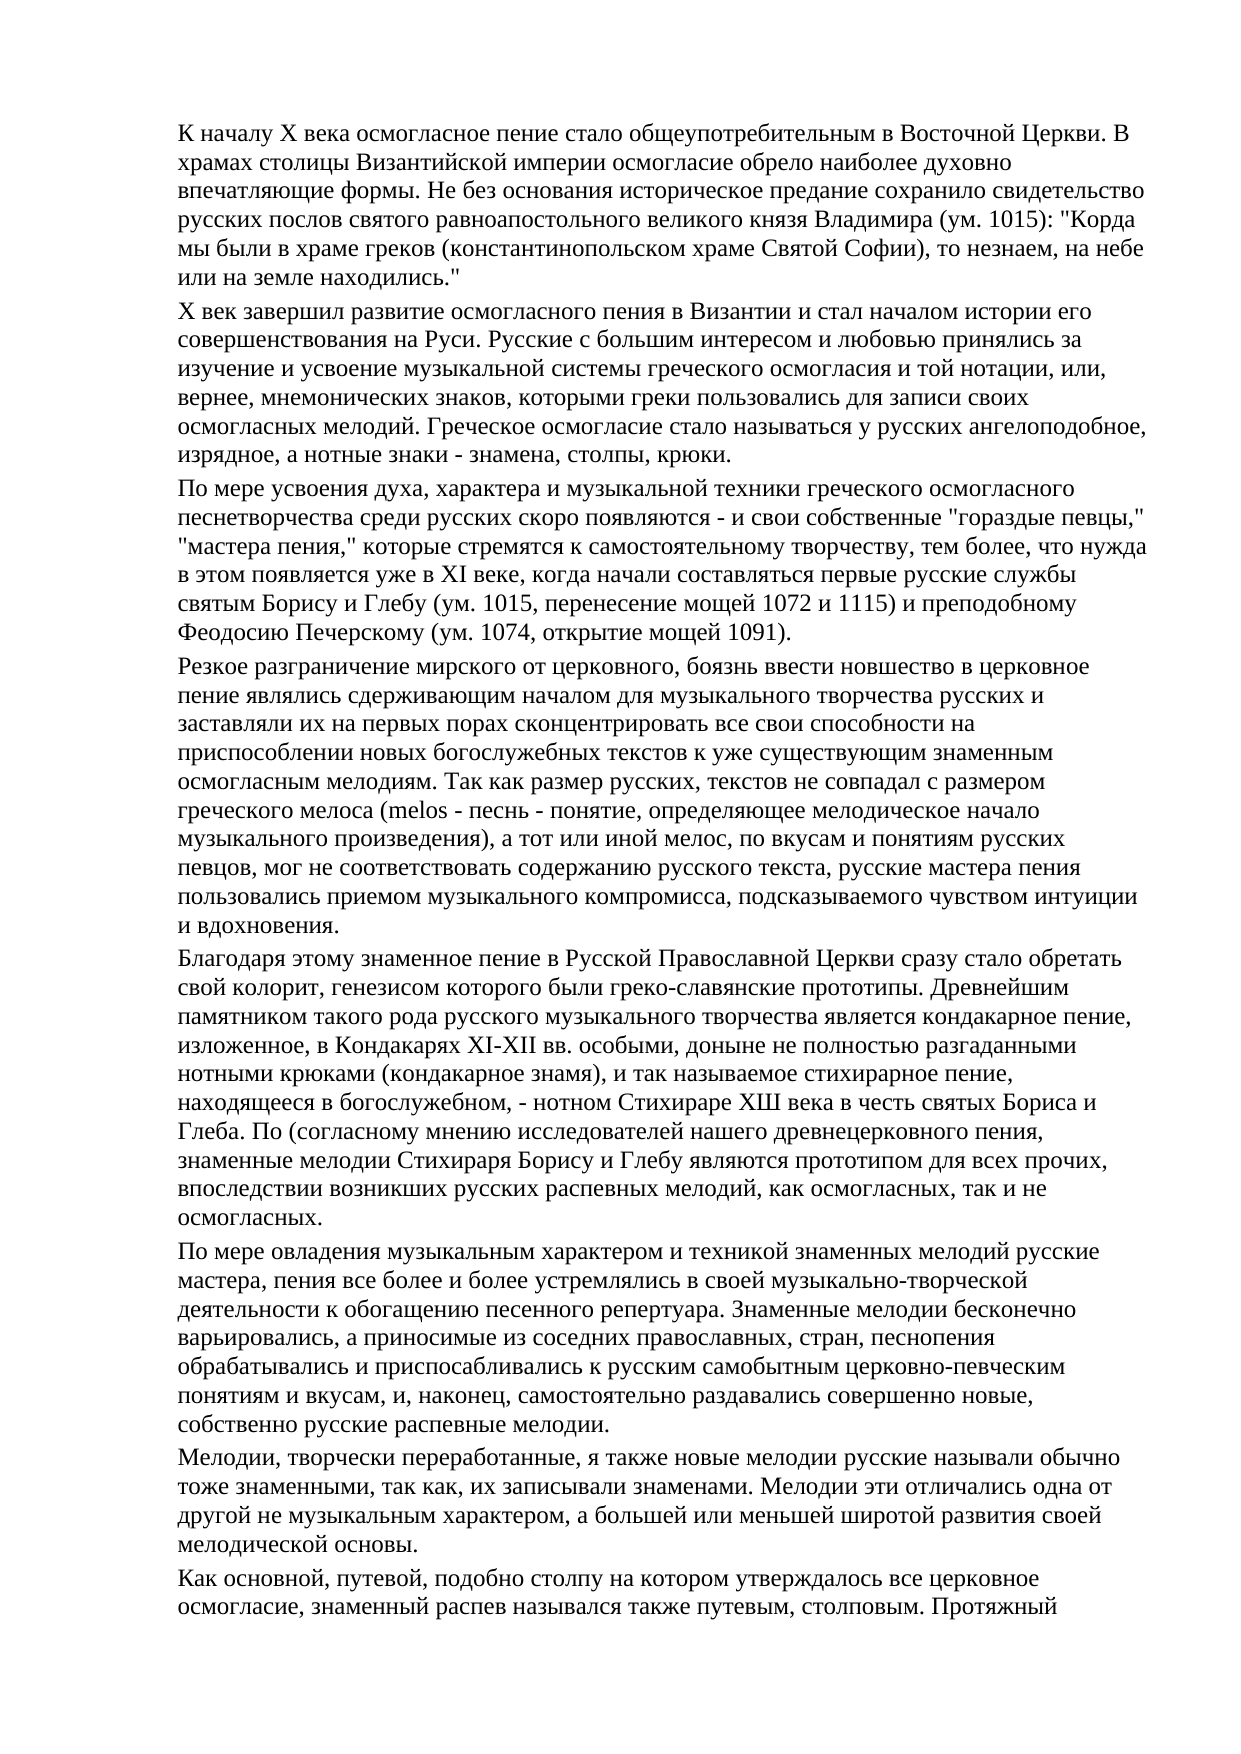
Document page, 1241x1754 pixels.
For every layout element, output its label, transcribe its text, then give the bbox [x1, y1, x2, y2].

text Резкое разграничение мирского от церковного, боязнь ввести новшество в церковное пение являлись сдерживающим началом для музыкального творчества русских и заставляли их на первых порах сконцентрировать все свои способности на приспособлении новых богослужебных текстов к уже существующим знаменным осмогласным мелодиям. Так как размер русских, текстов не совпадал с размером греческого мелоса (melos - песнь - понятие, определяющее мелодическое начало музыкального произведения), а тот или иной мелос, по вкусам и понятиям русских певцов, мог не соответствовать содержанию русского текста, русские мастера пения пользовались приемом музыкального компромисса, подсказываемого чувством интуиции и вдохновения. [177, 651, 1152, 938]
text По мере усвоения духа, характера и музыкальной техники греческого осмогласного песнетворчества среди русских скоро появляются - и свои собственные "гораздые певцы," "мастера пения," которые стремятся к самостоятельному творчеству, тем более, что нужда в этом появляется уже в ХI веке, когда начали составляться первые русские службы святым Борису и Глебу (ум. 1015, перенесение мощей 1072 и 1115) и преподобному Феодосию Печерскому (ум. 1074, открытие мощей 1091). [177, 473, 1152, 646]
text Мелодии, творчески переработанные, я также новые мелодии русские называли обычно тоже знаменными, так как, их записывали знаменами. Мелодии эти отличались одна от другой не музыкальным характером, а большей или меньшей широтой развития своей мелодической основы. [177, 1442, 1152, 1557]
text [177, 1563, 1152, 1620]
text Х век завершил развитие осмогласного пения в Византии и стал началом истории его совершенствования на Руси. Русские с большим интересом и любовью принялись за изучение и усвоение музыкальной системы греческого осмогласия и той нотации, или, вернее, мнемонических знаков, которыми греки пользовались для записи своих осмогласных мелодий. Греческое осмогласие стало называться у русских ангелоподобное, изрядное, а нотные знаки - знамена, столпы, крюки. [177, 296, 1152, 468]
text К началу X века осмогласное пение стало общеупотребительным в Восточной Церкви. В храмах столицы Византийской империи осмогласие обрело наиболее духовно впечатляющие формы. Не без основания историческое предание сохранило свидетельство русских послов святого равноапостольного великого князя Владимира (ум. 1015): "Корда мы были в храме греков (константинопольском храме Святой Софии), то незнаем, на небе или на земле находились." [177, 118, 1152, 291]
text По мере овладения музыкальным характером и техникой знаменных мелодий русские мастера, пения все более и более устремлялись в своей музыкально-творческой деятельности к обогащению песенного репертуара. Знаменные мелодии бесконечно варьировались, а приносимые из соседних православных, стран, песнопения обрабатывались и приспосабливались к русским самобытным церковно-певческим понятиям и вкусам, и, наконец, самостоятельно раздавались совершенно новые, собственно русские распевные мелодии. [177, 1236, 1152, 1437]
text Благодаря этому знаменное пение в Русской Православной Церкви сразу стало обретать свой колорит, генезисом которого были греко-славянские прототипы. Древнейшим памятником такого рода русского музыкального творчества является кондакарное пение, изложенное, в Кондакарях ХI-ХII вв. особыми, доныне не полностью разгаданными нотными крюками (кондакарное знамя), и так называемое стихирарное пение, находящееся в богослужебном, - нотном Стихираре ХШ века в честь святых Бориса и Глеба. По (согласному мнению исследователей нашего древнецерковного пения, знаменные мелодии Стихираря Борису и Глебу являются прототипом для всех прочих, впоследствии возникших русских распевных мелодий, как осмогласных, так и не осмогласных. [177, 943, 1152, 1231]
